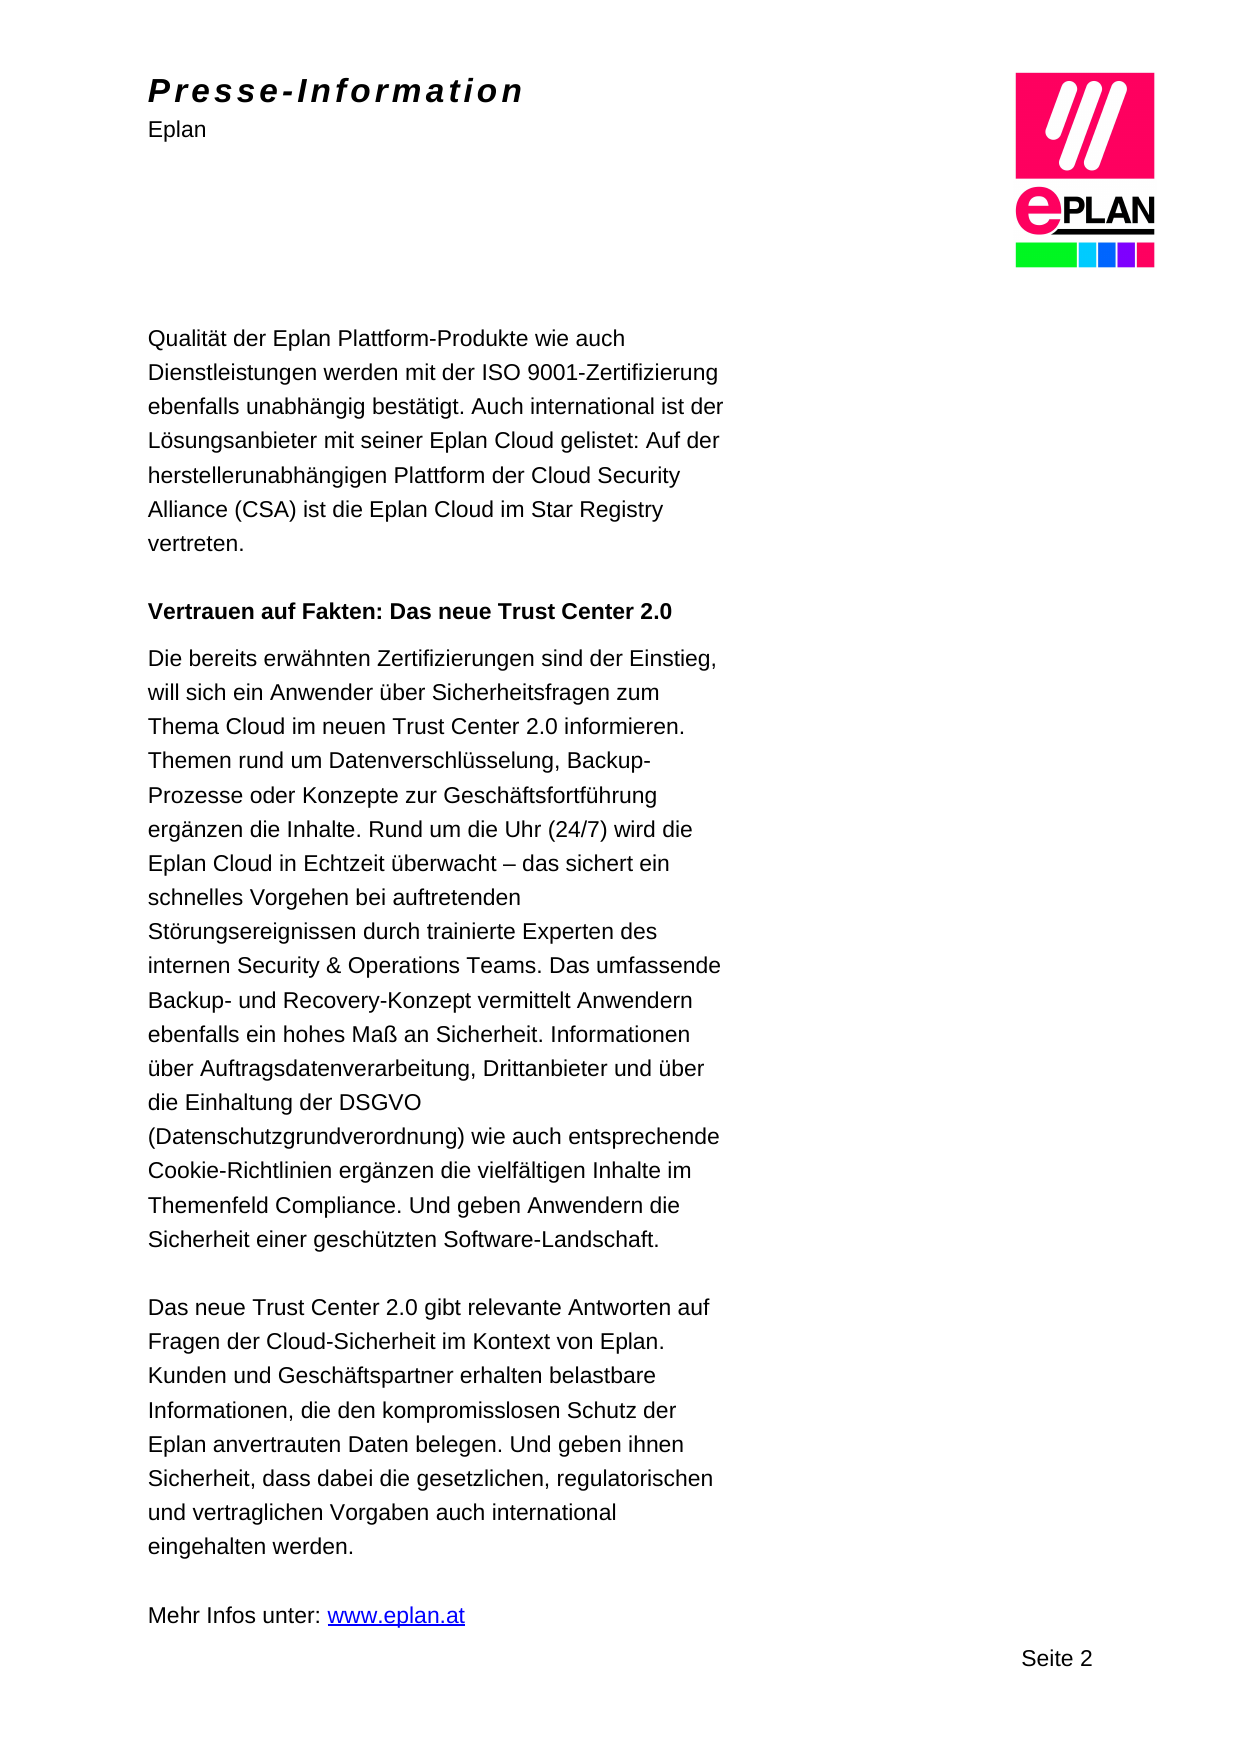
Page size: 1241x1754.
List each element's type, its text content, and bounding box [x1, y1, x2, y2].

text Das neue Trust Center 2.0 gibt relevante Antworten auf Fragen der Cloud-Sicherheit im Kontext von Eplan. Kunden und Geschäftspartner erhalten belastbare Informationen, die den kompromisslosen Schutz der Eplan anvertrauten Daten belegen. Und geben ihnen Sicherheit, dass dabei die gesetzlichen, regulatorischen und vertraglichen Vorgaben auch international eingehalten werden. [148, 1294, 729, 1559]
text Die bereits erwähnten Zertifizierungen sind der Einstieg, will sich ein Anwender über Sicherheitsfragen zum Thema Cloud im neuen Trust Center 2.0 informieren. Themen rund um Datenverschlüsselung, Backup-Prozesse oder Konzepte zur Geschäftsfortführung ergänzen die Inhalte. Rund um die Uhr (24/7) wird die Eplan Cloud in Echtzeit überwacht – das sichert ein schnelles Vorgehen bei auftretenden Störungsereignissen durch trainierte Experten des internen Security & Operations Teams. Das umfassende Backup- und Recovery-Konzept vermittelt Anwendern ebenfalls ein hohes Maß an Sicherheit. Informationen über Auftragsdatenverarbeitung, Drittanbieter und über die Einhaltung der DSGVO (Datenschutzgrundverordnung) wie auch entsprechende Cookie-Richtlinien ergänzen die vielfältigen Inhalte im Themenfeld Compliance. Und geben Anwendern die Sicherheit einer geschützten Software-Landschaft. [148, 645, 729, 1252]
text Vertrauen auf Fakten: Das neue Trust Center 2.0 [148, 598, 729, 624]
picture [1013, 70, 1157, 270]
text ​Mehr Infos unter: www.eplan.at [148, 1602, 729, 1628]
